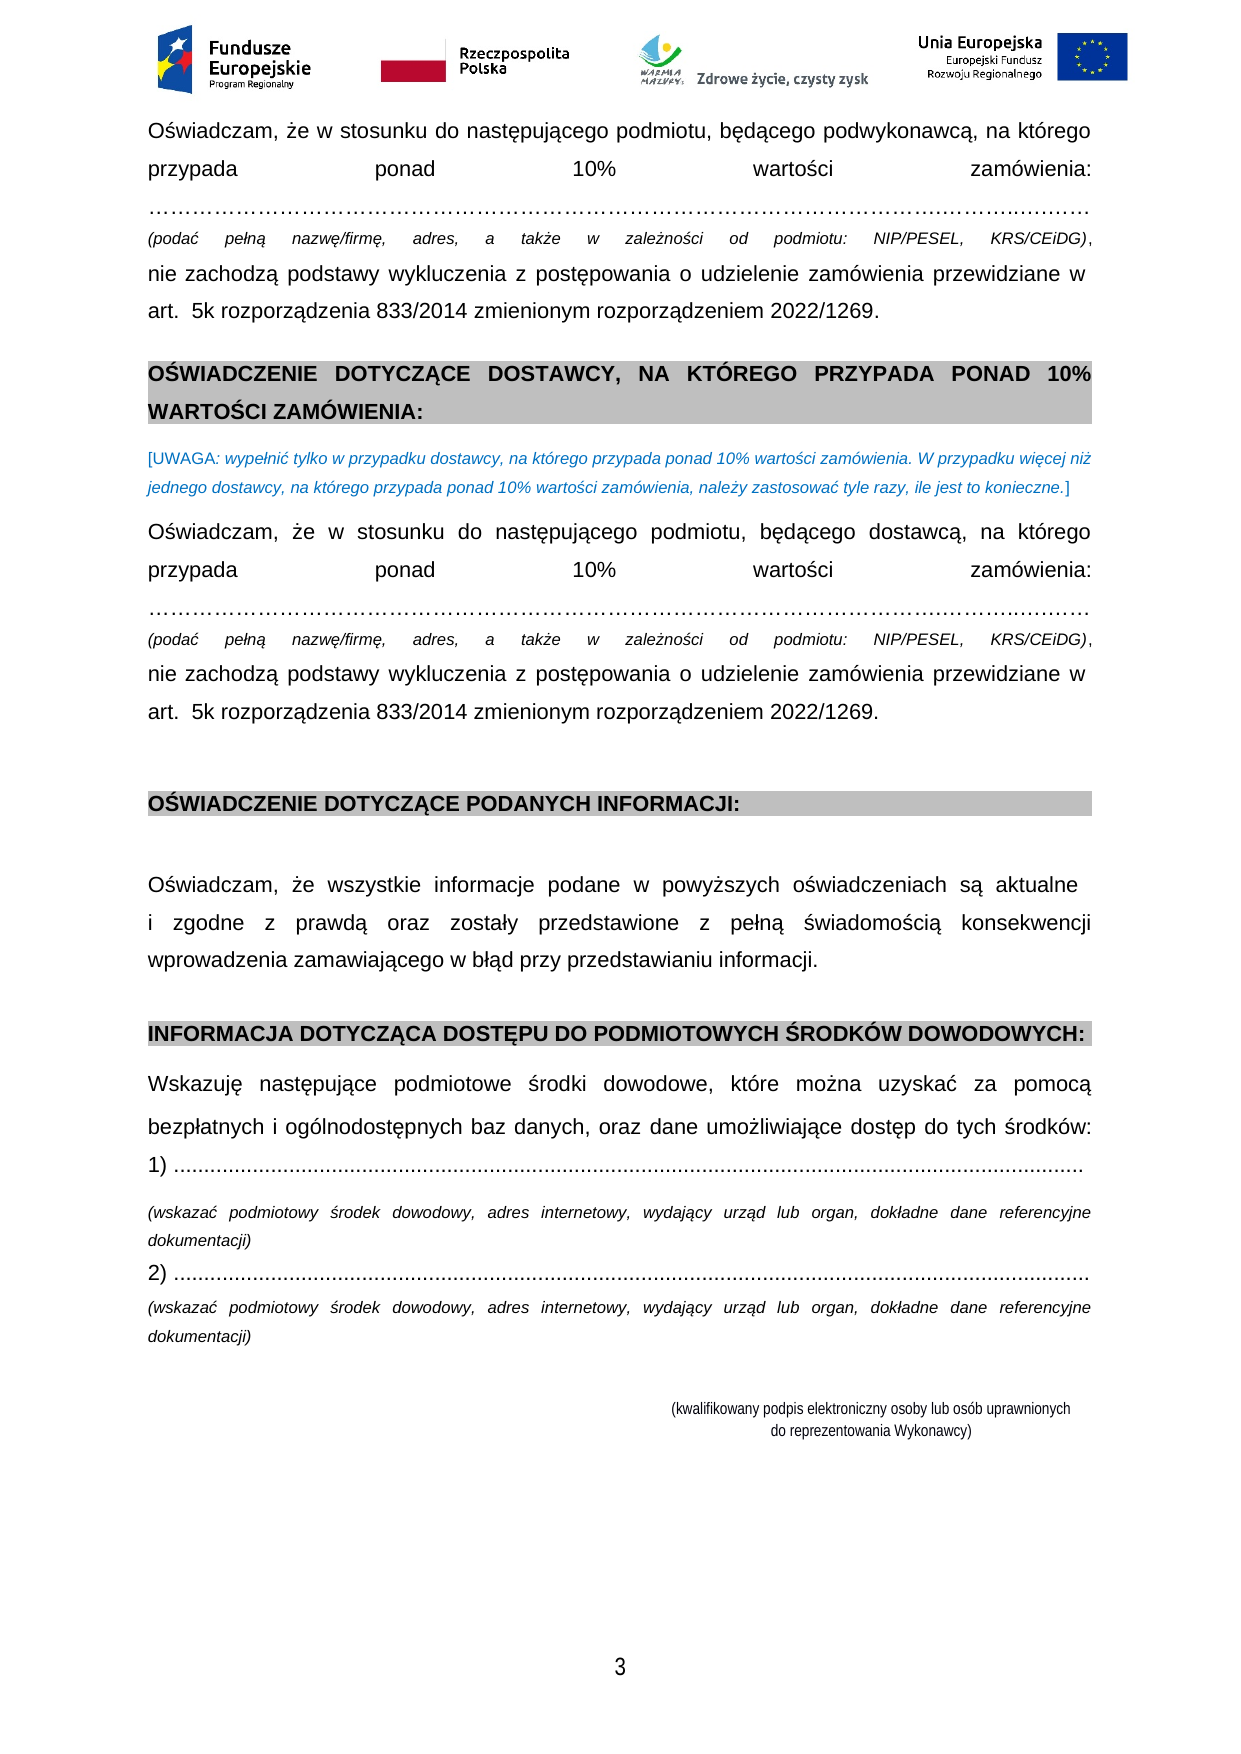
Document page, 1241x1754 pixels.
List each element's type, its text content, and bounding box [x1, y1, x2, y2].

text Wskazuję następujące podmiotowe środki dowodowe, które można uzyskać za pomocą bezpłatnych i ogólnodostępnych baz danych, oraz dane umożliwiające dostęp do tych środków: 1) ...................................................................................................................................................... [148, 1071, 1092, 1177]
text [UWAGA: wypełnić tylko w przypadku dostawcy, na którego przypada ponad 10% wartości zamówienia. W przypadku więcej niż jednego dostawcy, na którego przypada ponad 10% wartości zamówienia, należy zastosować tyle razy, ile jest to konieczne.] [148, 449, 1092, 497]
picture [903, 17, 1143, 96]
text Oświadczam, że wszystkie informacje podane w powyższych oświadczeniach są aktualne i zgodne z prawdą oraz zostały przedstawione z pełną świadomością konsekwencji wprowadzenia zamawiającego w błąd przy przedstawianiu informacji. [148, 872, 1092, 972]
text (wskazać podmiotowy środek dowodowy, adres internetowy, wydający urząd lub organ, dokładne dane referencyjne dokumentacji) [148, 1202, 1092, 1250]
text Oświadczam, że w stosunku do następującego podmiotu, będącego podwykonawcą, na którego przypada ponad 10% wartości zamówienia: ……………………………………………………………………………………………….………..….…… (podać pełną nazwę/firmę, adres, a także w zależności od podmiotu: NIP/PESEL, KRS/CEiDG), nie zachodzą podstawy wykluczenia z postępowania o udzielenie zamówienia przewidziane w art. 5k rozporządzenia 833/2014 zmienionym rozporządzeniem 2022/1269. [148, 118, 1092, 323]
text 2) ....................................................................................................................................................... [148, 1260, 1092, 1285]
text INFORMACJA DOTYCZĄCA DOSTĘPU DO PODMIOTOWYCH ŚRODKÓW DOWODOWYCH: [148, 1021, 1092, 1046]
text (wskazać podmiotowy środek dowodowy, adres internetowy, wydający urząd lub organ, dokładne dane referencyjne dokumentacji) [148, 1298, 1092, 1346]
text Oświadczam, że w stosunku do następującego podmiotu, będącego dostawcą, na którego przypada ponad 10% wartości zamówienia: ……………………………………………………………………………………………….………..….…… (podać pełną nazwę/firmę, adres, a także w zależności od podmiotu: NIP/PESEL, KRS/CEiDG), nie zachodzą podstawy wykluczenia z postępowania o udzielenie zamówienia przewidziane w art. 5k rozporządzenia 833/2014 zmienionym rozporządzeniem 2022/1269. [148, 519, 1092, 724]
text (kwalifikowany podpis elektroniczny osoby lub osób uprawnionych do reprezentowania Wykonawcy) [650, 1399, 1092, 1440]
picture [366, 24, 583, 96]
text OŚWIADCZENIE DOTYCZĄCE PODANYCH INFORMACJI: [148, 791, 1092, 816]
picture [146, 3, 322, 114]
text OŚWIADCZENIE DOTYCZĄCE DOSTAWCY, NA KTÓREGO PRZYPADA PONAD 10% WARTOŚCI ZAMÓWIENIA: [148, 361, 1092, 424]
picture [622, 31, 881, 89]
